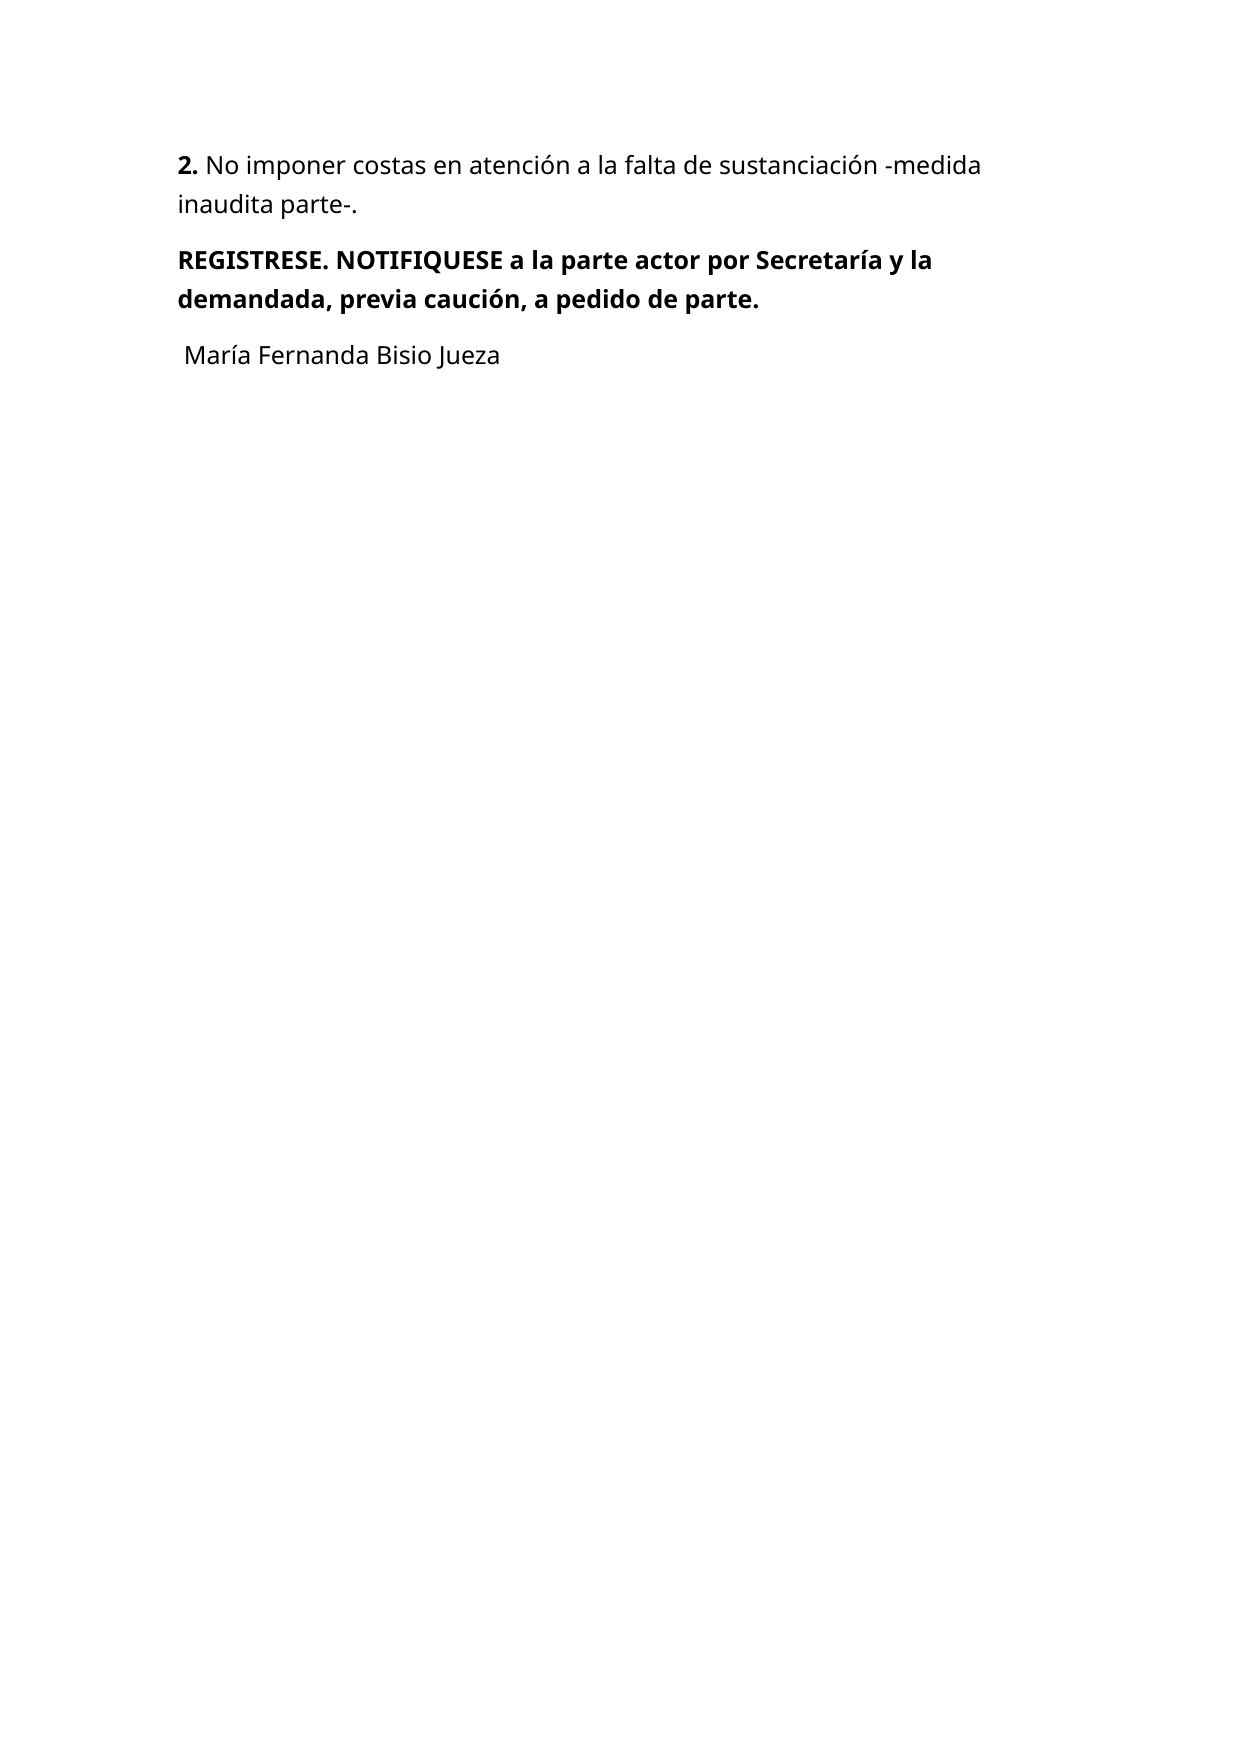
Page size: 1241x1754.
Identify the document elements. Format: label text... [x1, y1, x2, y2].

text María Fernanda Bisio Jueza [177, 338, 1063, 372]
text REGISTRESE. NOTIFIQUESE a la parte actor por Secretaría y la demandada, previa caución, a pedido de parte. [177, 243, 1063, 316]
text 2. No imponer costas en atención a la falta de sustanciación -medida inaudita parte-. [177, 148, 1063, 221]
